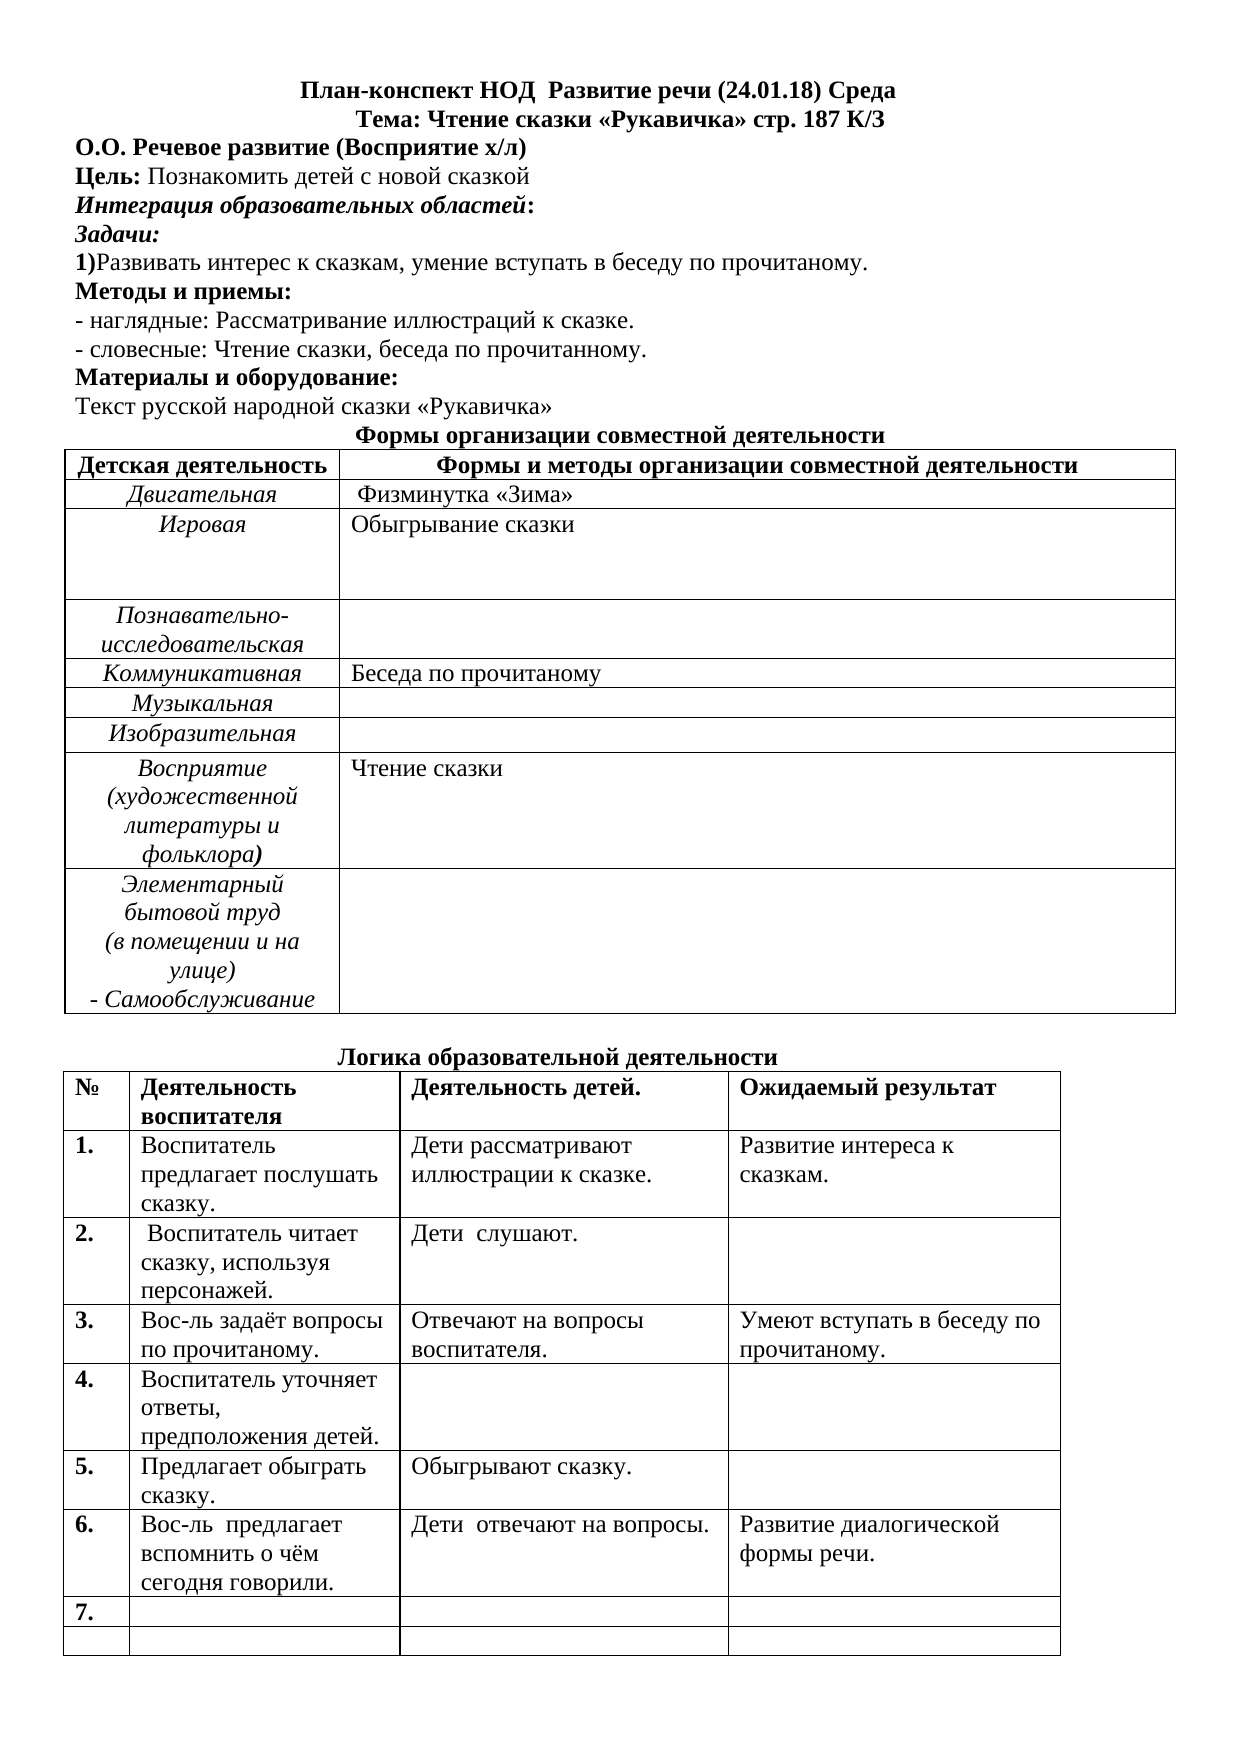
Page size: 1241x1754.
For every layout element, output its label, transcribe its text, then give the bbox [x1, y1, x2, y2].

text План-конспект НОД Развитие речи (24.01.18) Среда [75, 75, 1165, 104]
table_cell [401, 1597, 728, 1626]
table_cell [340, 600, 1175, 657]
text Интеграция образовательных областей: [75, 190, 1165, 219]
table_cell Дети слушают. [401, 1218, 728, 1304]
table_cell Чтение сказки [340, 753, 1175, 868]
table_cell Игровая [66, 509, 339, 599]
table_cell Познавательно-исследовательская [66, 600, 339, 657]
table_cell Развитие интереса к сказкам. [729, 1131, 1060, 1217]
table_cell Предлагает обыграть сказку. [130, 1451, 399, 1508]
table_cell Изобразительная [66, 718, 339, 752]
table_cell Обыгрывают сказку. [401, 1451, 728, 1508]
table_cell [130, 1627, 399, 1655]
table_cell [130, 1597, 399, 1626]
table_cell Беседа по прочитаному [340, 659, 1175, 687]
table_cell [340, 718, 1175, 752]
text Методы и приемы: [75, 276, 1165, 305]
table_cell [340, 869, 1175, 1012]
table_header Деятельность воспитателя [130, 1072, 399, 1129]
table_cell 7. [64, 1597, 129, 1626]
table_cell [729, 1451, 1060, 1508]
text - наглядные: Рассматривание иллюстраций к сказке. [75, 305, 1165, 334]
table_cell 4. [64, 1364, 129, 1450]
text Логика образовательной деятельности [75, 1042, 1165, 1071]
table_cell Восприятие (художественной литературы и фольклора) [66, 753, 339, 868]
table_cell [401, 1627, 728, 1655]
table_cell Воспитатель уточняет ответы, предположения детей. [130, 1364, 399, 1450]
table_cell [340, 688, 1175, 717]
table_cell Физминутка «Зима» [340, 480, 1175, 508]
table_cell Воспитатель предлагает послушать сказку. [130, 1131, 399, 1217]
text 1)Развивать интерес к сказкам, умение вступать в беседу по прочитаному. [75, 247, 1165, 276]
table_cell 1. [64, 1131, 129, 1217]
table_cell Умеют вступать в беседу по прочитаному. [729, 1305, 1060, 1363]
table_cell Двигательная [66, 480, 339, 508]
table_header Ожидаемый результат [729, 1072, 1060, 1129]
table_cell Коммуникативная [66, 659, 339, 687]
table_cell Воспитатель читает сказку, используя персонажей. [130, 1218, 399, 1304]
table_cell Развитие диалогической формы речи. [729, 1510, 1060, 1596]
table_cell Отвечают на вопросы воспитателя. [401, 1305, 728, 1363]
table_cell [401, 1364, 728, 1450]
text Формы организации совместной деятельности [75, 420, 1165, 449]
table_cell Дети рассматривают иллюстрации к сказке. [401, 1131, 728, 1217]
table_cell [64, 1627, 129, 1655]
text Текст русской народной сказки «Рукавичка» [75, 391, 1165, 420]
table_header № [64, 1072, 129, 1129]
table_cell [729, 1218, 1060, 1304]
table_header Формы и методы организации совместной деятельности [340, 450, 1175, 478]
text Тема: Чтение сказки «Рукавичка» стр. 187 К/З [75, 104, 1165, 132]
text Цель: Познакомить детей с новой сказкой [75, 161, 1165, 190]
table_cell 5. [64, 1451, 129, 1508]
text Материалы и оборудование: [75, 362, 1165, 391]
table_cell [729, 1364, 1060, 1450]
table_cell 6. [64, 1510, 129, 1596]
text Задачи: [75, 219, 1165, 247]
table_cell [729, 1597, 1060, 1626]
text О.О. Речевое развитие (Восприятие х/л) [75, 132, 1165, 161]
table_cell Дети отвечают на вопросы. [401, 1510, 728, 1596]
table_cell Вос-ль предлагает вспомнить о чём сегодня говорили. [130, 1510, 399, 1596]
table_cell Элементарный бытовой труд (в помещении и на улице) - Самообслуживание [66, 869, 339, 1012]
table_cell 2. [64, 1218, 129, 1304]
table_cell [729, 1627, 1060, 1655]
table_cell Музыкальная [66, 688, 339, 717]
table_header Деятельность детей. [401, 1072, 728, 1129]
table_cell Вос-ль задаёт вопросы по прочитаному. [130, 1305, 399, 1363]
table_cell Обыгрывание сказки [340, 509, 1175, 599]
text - словесные: Чтение сказки, беседа по прочитанному. [75, 334, 1165, 362]
table_header Детская деятельность [66, 450, 339, 478]
table_cell 3. [64, 1305, 129, 1363]
